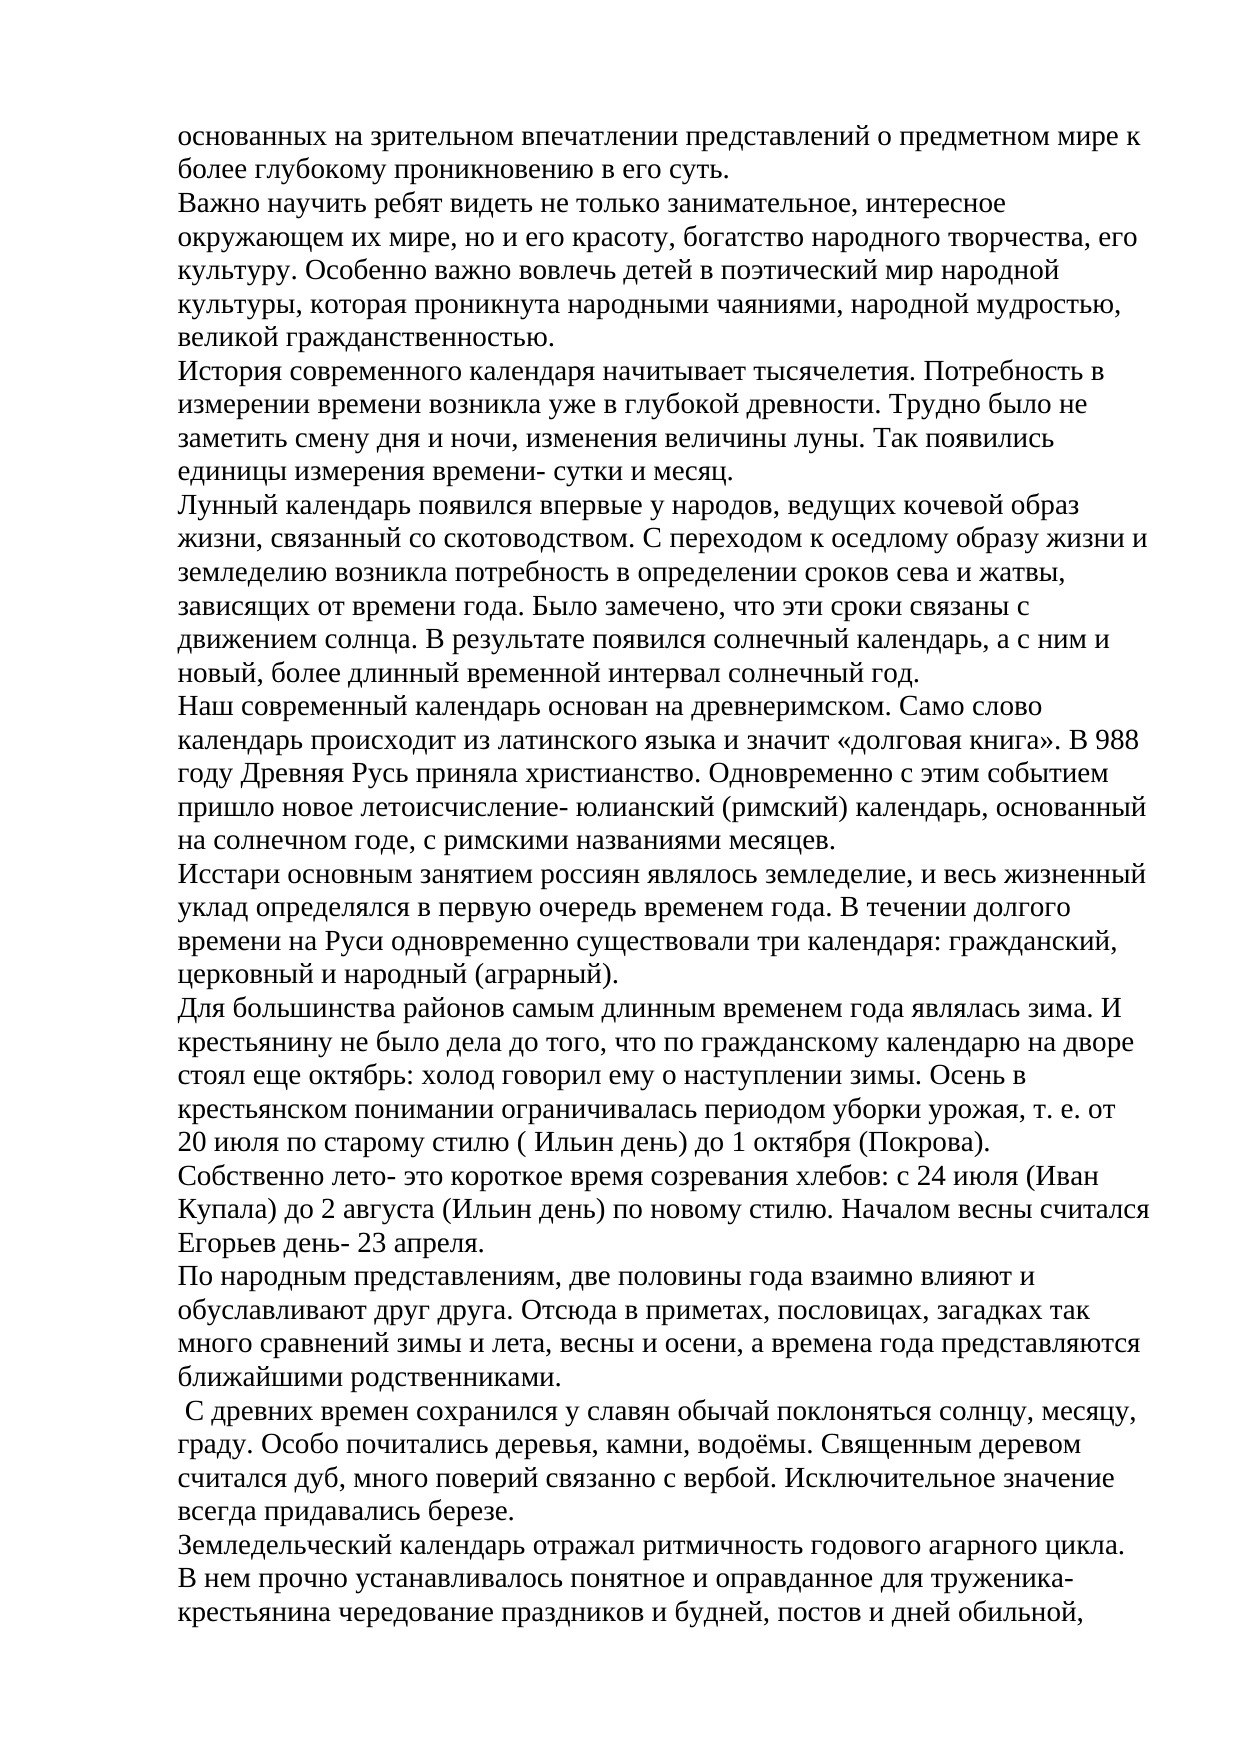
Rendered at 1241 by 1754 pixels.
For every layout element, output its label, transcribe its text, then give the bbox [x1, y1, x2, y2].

text Собственно лето- это короткое время созревания хлебов: с 24 июля (Иван Купала) до 2 августа (Ильин день) по новому стилю. Началом весны считался Егорьев день- 23 апреля. [177, 1158, 1152, 1258]
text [177, 1527, 1152, 1627]
text Наш современный календарь основан на древнеримском. Само слово календарь происходит из латинского языка и значит «долговая книга». В 988 году Древняя Русь приняла христианство. Одновременно с этим событием пришло новое летоисчисление- юлианский (римский) календарь, основанный на солнечном годе, с римскими названиями месяцев. [177, 688, 1152, 856]
text Для большинства районов самым длинным временем года являлась зима. И крестьянину не было дела до того, что по гражданскому календарю на дворе стоял еще октябрь: холод говорил ему о наступлении зимы. Осень в крестьянском понимании ограничивалась периодом уборки урожая, т. е. от 20 июля по старому стилю ( Ильин день) до 1 октября (Покрова). [177, 990, 1152, 1158]
text История современного календаря начитывает тысячелетия. Потребность в измерении времени возникла уже в глубокой древности. Трудно было не заметить смену дня и ночи, изменения величины луны. Так появились единицы измерения времени- сутки и месяц. [177, 353, 1152, 487]
text Лунный календарь появился впервые у народов, ведущих кочевой образ жизни, связанный со скотоводством. С переходом к оседлому образу жизни и земледелию возникла потребность в определении сроков сева и жатвы, зависящих от времени года. Было замечено, что эти сроки связаны с движением солнца. В результате появился солнечный календарь, а с ним и новый, более длинный временной интервал солнечный год. [177, 487, 1152, 688]
text С древних времен сохранился у славян обычай поклоняться солнцу, месяцу, граду. Особо почитались деревья, камни, водоёмы. Священным деревом считался дуб, много поверий связанно с вербой. Исключительное значение всегда придавались березе. [177, 1393, 1152, 1527]
text Исстари основным занятием россиян являлось земледелие, и весь жизненный уклад определялся в первую очередь временем года. В течении долгого времени на Руси одновременно существовали три календаря: гражданский, церковный и народный (аграрный). [177, 856, 1152, 990]
text По народным представлениям, две половины года взаимно влияют и обуславливают друг друга. Отсюда в приметах, пословицах, загадках так много сравнений зимы и лета, весны и осени, а времена года представляются ближайшими родственниками. [177, 1258, 1152, 1393]
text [177, 118, 1152, 185]
text Важно научить ребят видеть не только занимательное, интересное окружающем их мире, но и его красоту, богатство народного творчества, его культуру. Особенно важно вовлечь детей в поэтический мир народной культуры, которая проникнута народными чаяниями, народной мудростью, великой гражданственностью. [177, 185, 1152, 353]
